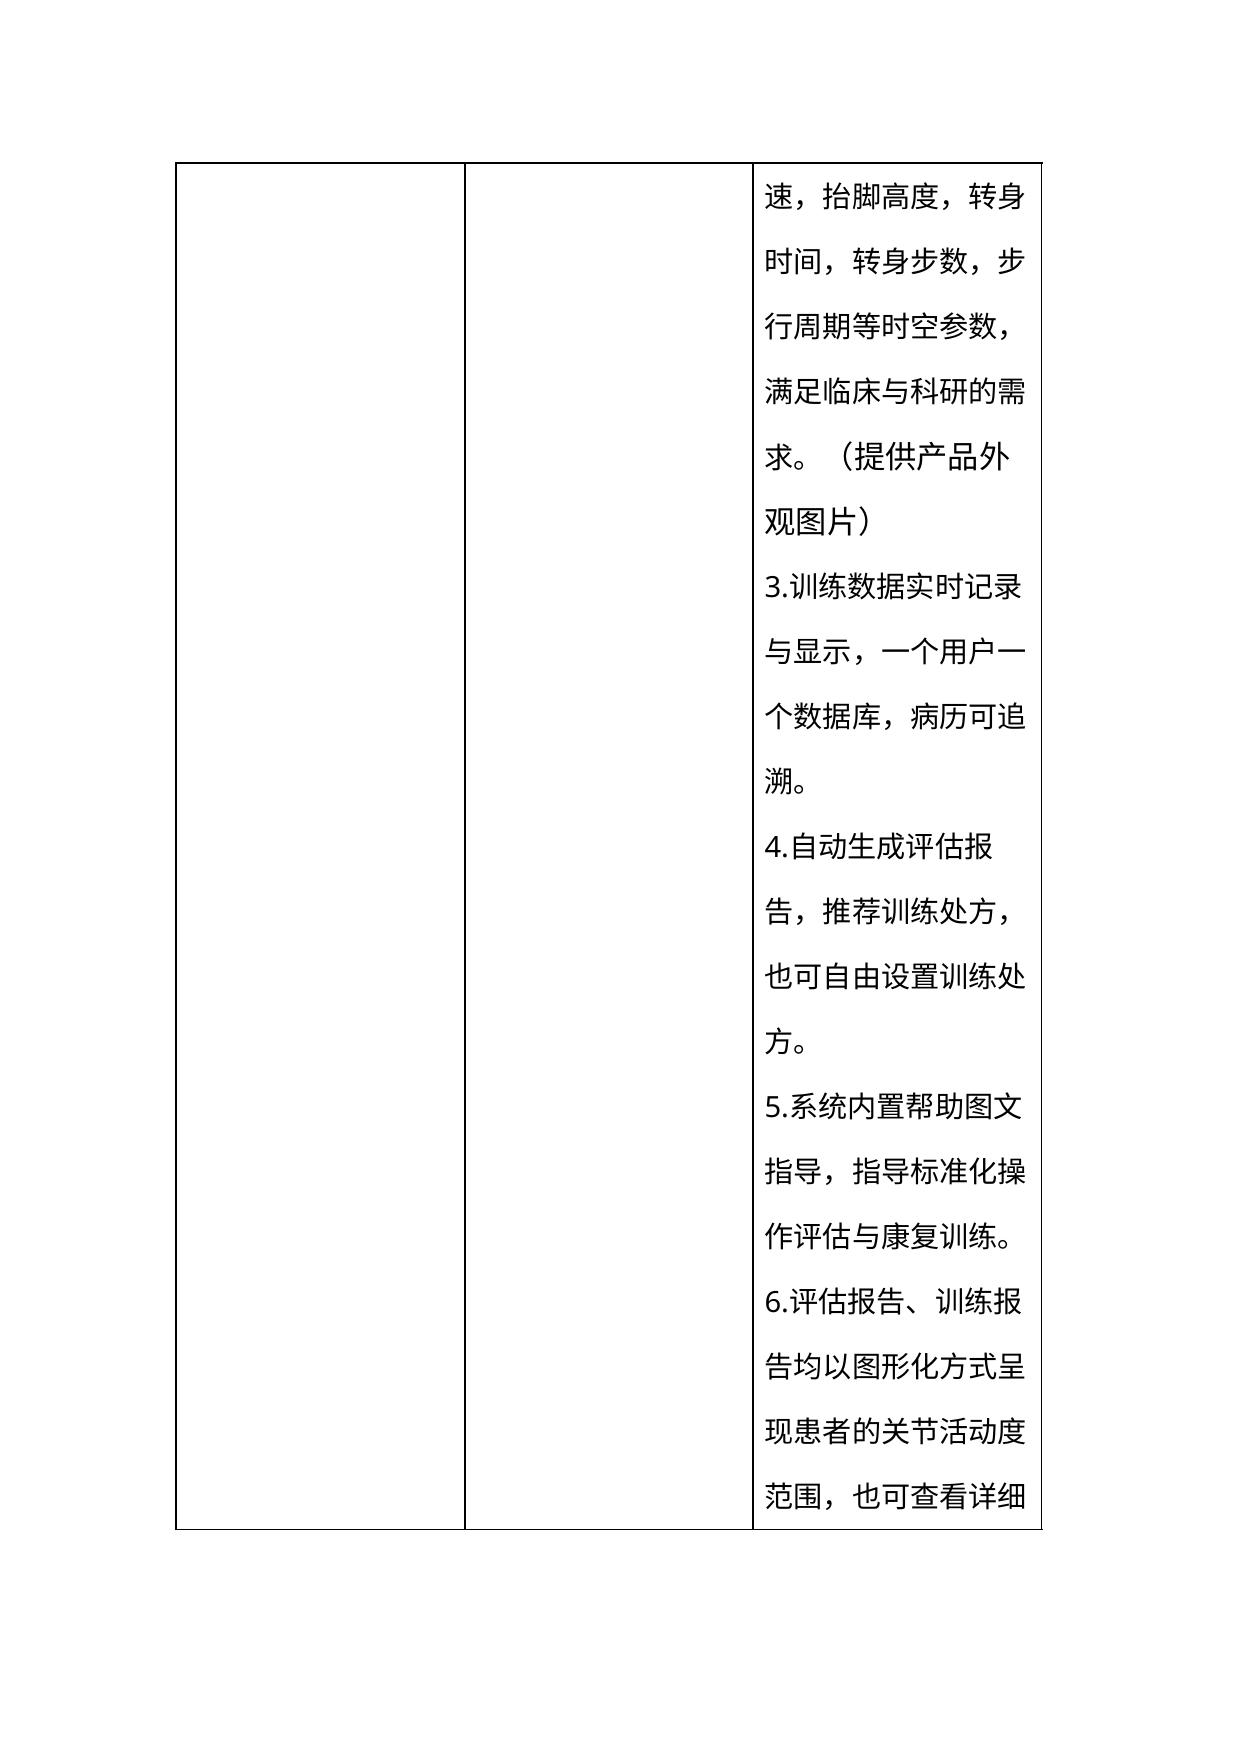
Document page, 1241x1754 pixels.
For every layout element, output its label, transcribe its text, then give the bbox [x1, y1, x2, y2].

table_cell 1 [466, 164, 752, 1528]
table_cell [177, 164, 464, 1528]
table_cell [754, 164, 1041, 1528]
